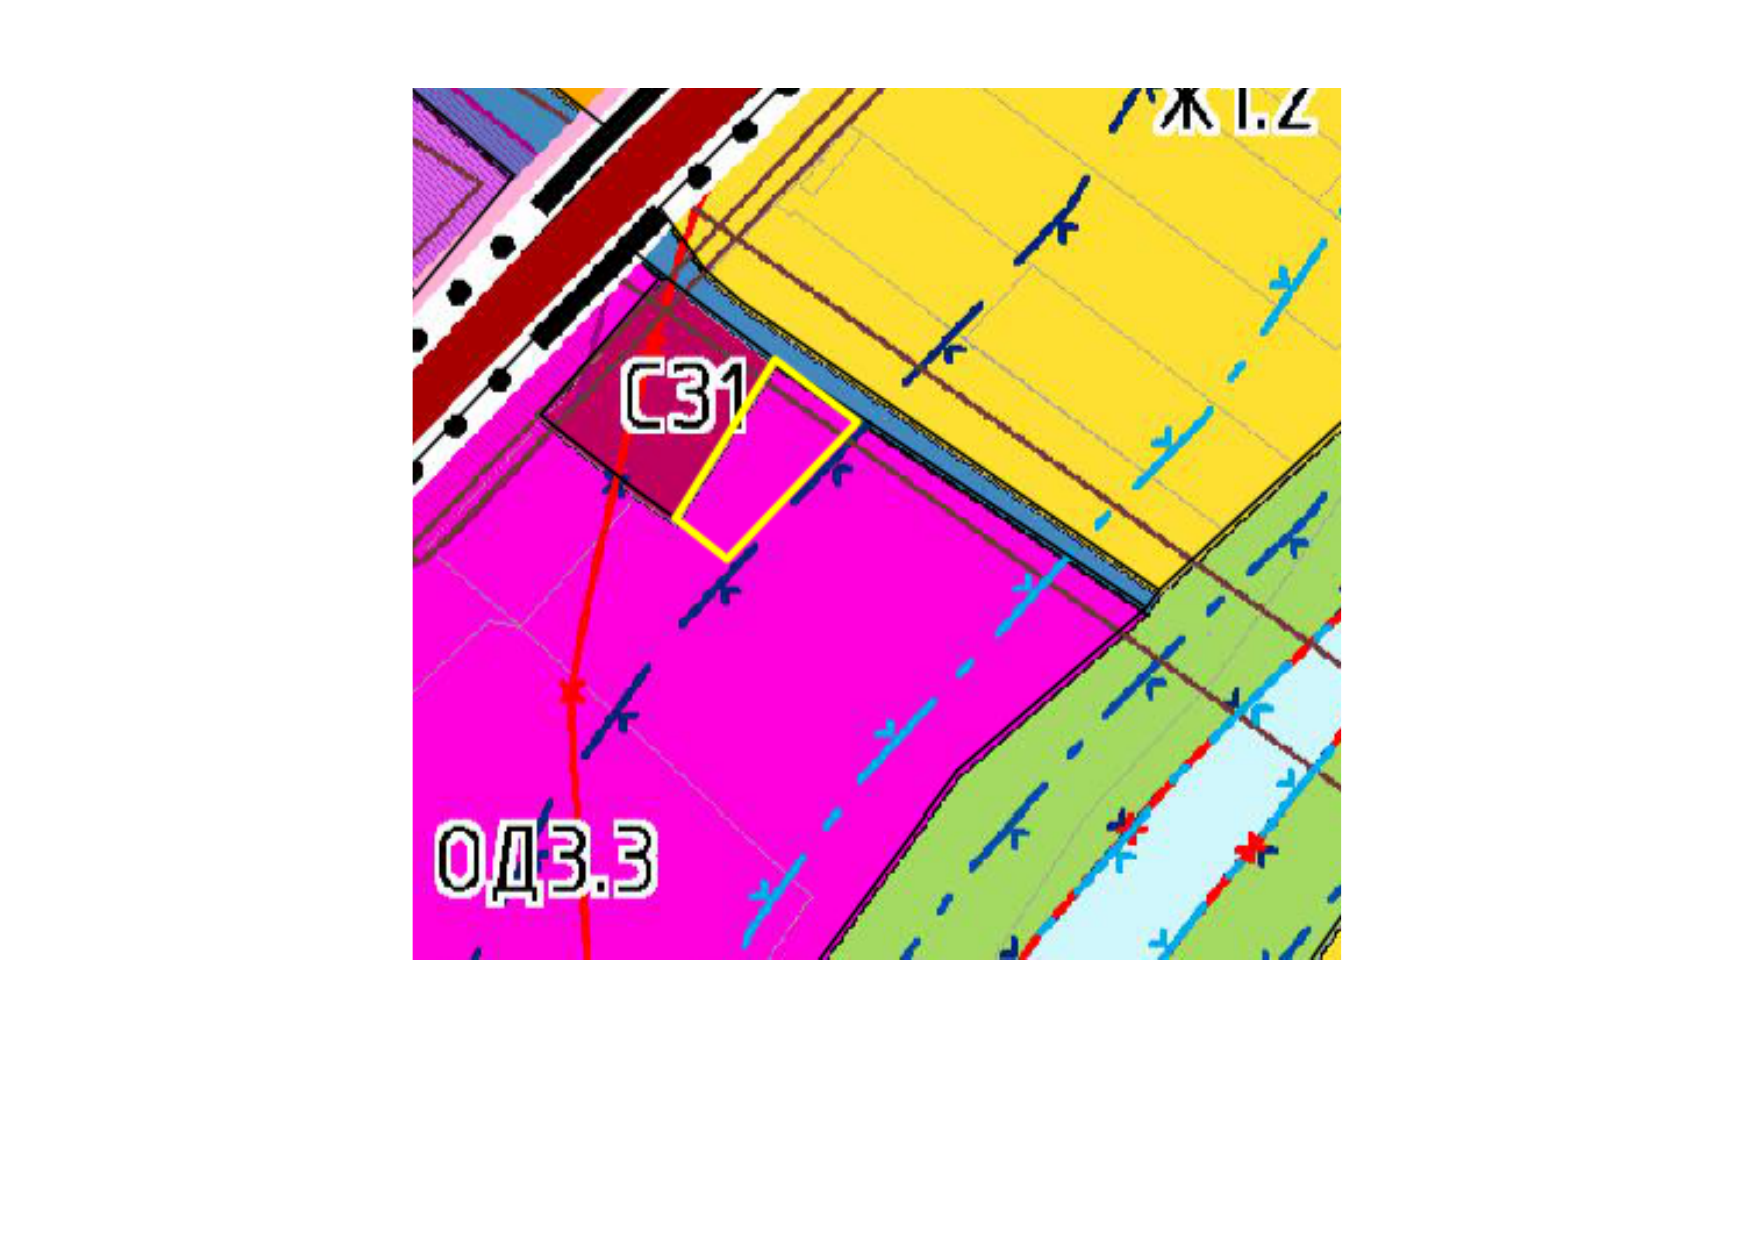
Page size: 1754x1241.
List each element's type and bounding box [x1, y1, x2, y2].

picture [412, 88, 1342, 960]
